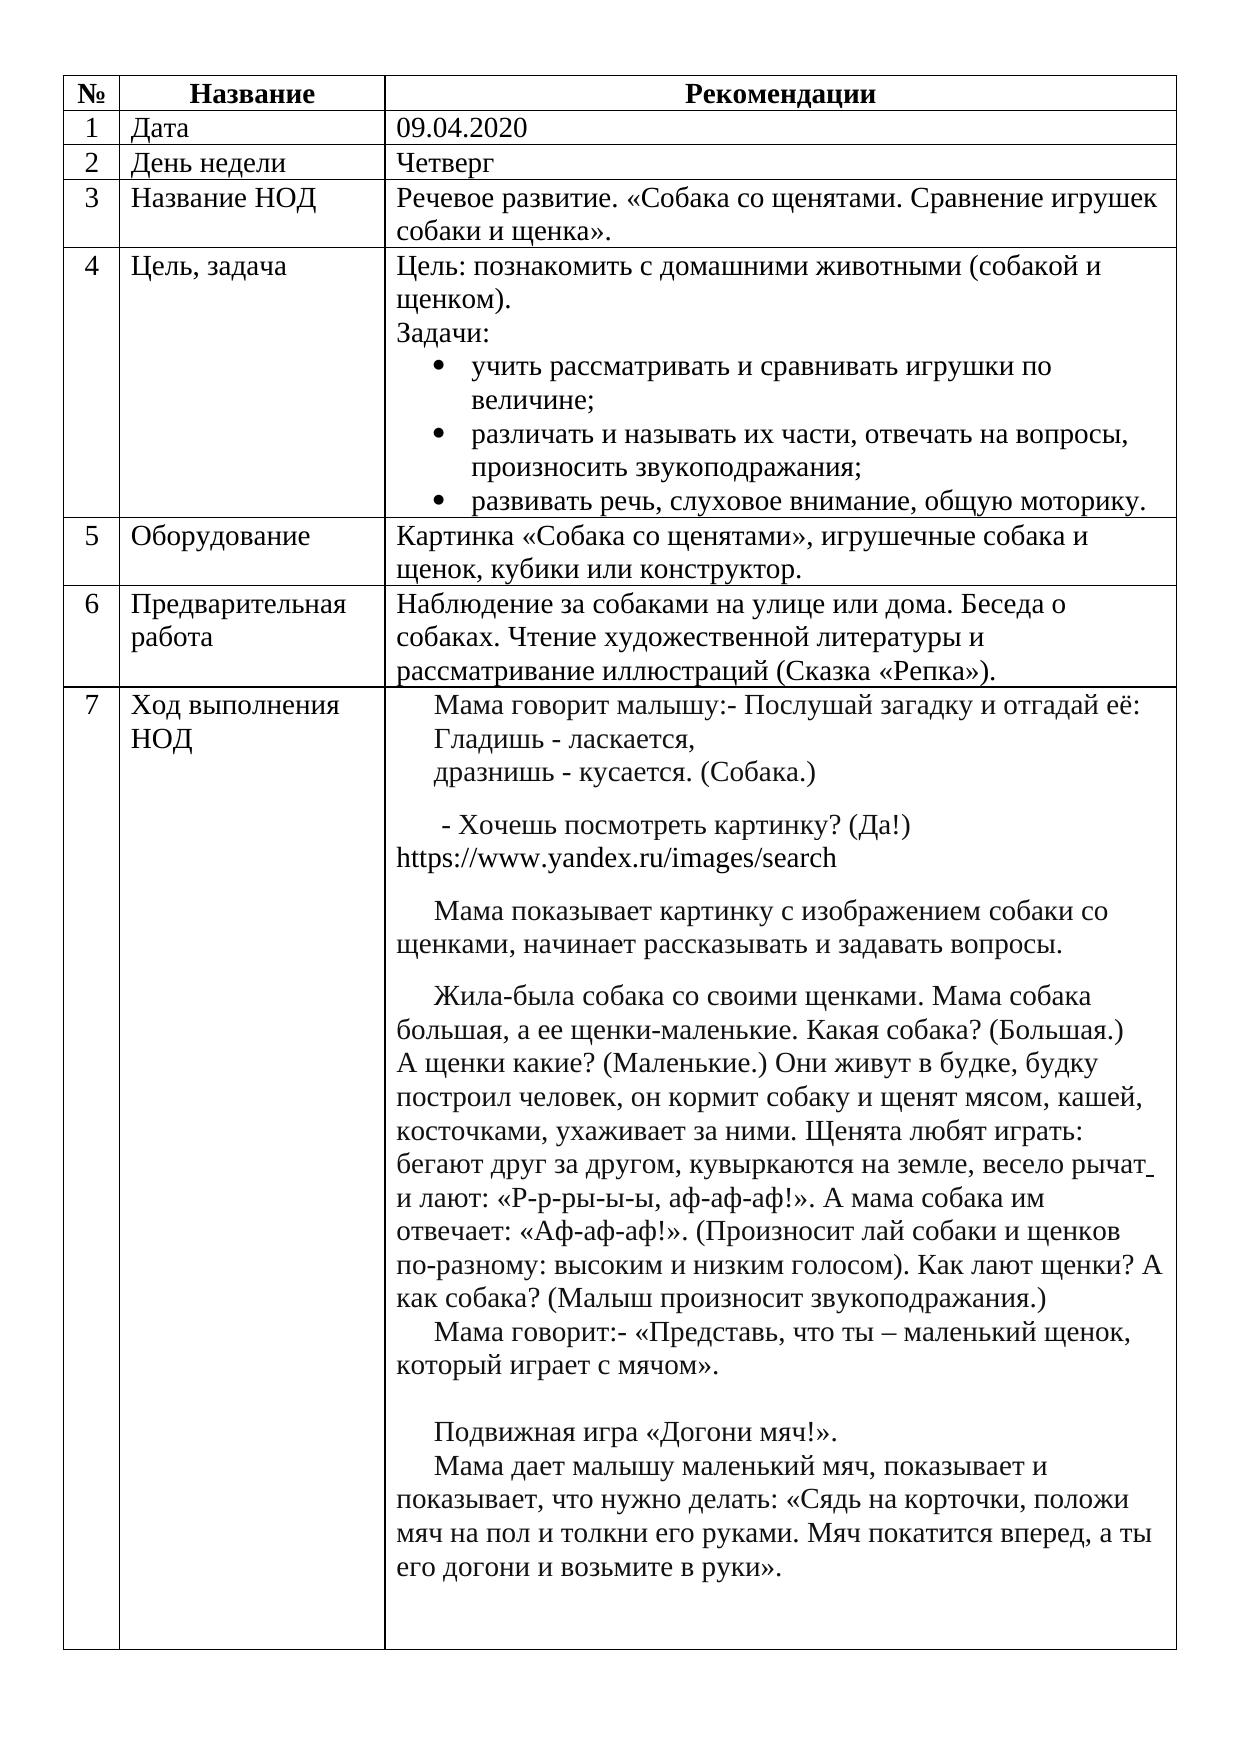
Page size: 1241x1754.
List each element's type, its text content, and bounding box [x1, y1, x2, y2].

table_cell Картинка «Собака со щенятами», игрушечные собака и щенок, кубики или конструктор. [386, 518, 1176, 585]
table_cell Наблюдение за собаками на улице или дома. Беседа о собаках. Чтение художественной литературы и рассматривание иллюстраций (Сказка «Репка»). [386, 586, 1176, 686]
table_cell Название НОД [120, 180, 384, 247]
table_header Название [120, 76, 384, 109]
table_cell 09.04.2020 [386, 111, 1176, 144]
table_cell Оборудование [120, 518, 384, 585]
table_cell 1 [64, 111, 119, 144]
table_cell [386, 688, 1176, 1649]
table_cell 2 [64, 145, 119, 179]
table_cell 4 [64, 248, 119, 517]
table_cell 7 [64, 688, 119, 1649]
table_header Рекомендации [386, 76, 1176, 109]
table_cell Ход выполнения НОД [120, 688, 384, 1649]
table_cell Цель, задача [120, 248, 384, 517]
table_cell Речевое развитие. «Собака со щенятами. Сравнение игрушек собаки и щенка». [386, 180, 1176, 247]
table_header № [64, 76, 119, 109]
table_cell 5 [64, 518, 119, 585]
table_cell Четверг [386, 145, 1176, 179]
table_cell 3 [64, 180, 119, 247]
table_cell Предварительная работа [120, 586, 384, 686]
table_cell 6 [64, 586, 119, 686]
table_cell Дата [120, 111, 384, 144]
table_cell День недели [120, 145, 384, 179]
table_cell Цель: познакомить с домашними животными (собакой и щенком). Задачи: учить рассматривать и сравнивать игрушки по величине; различать и называть их части, отвечать на вопросы, произносить звукоподражания; развивать речь, слуховое внимание, общую моторику. [386, 248, 1176, 517]
